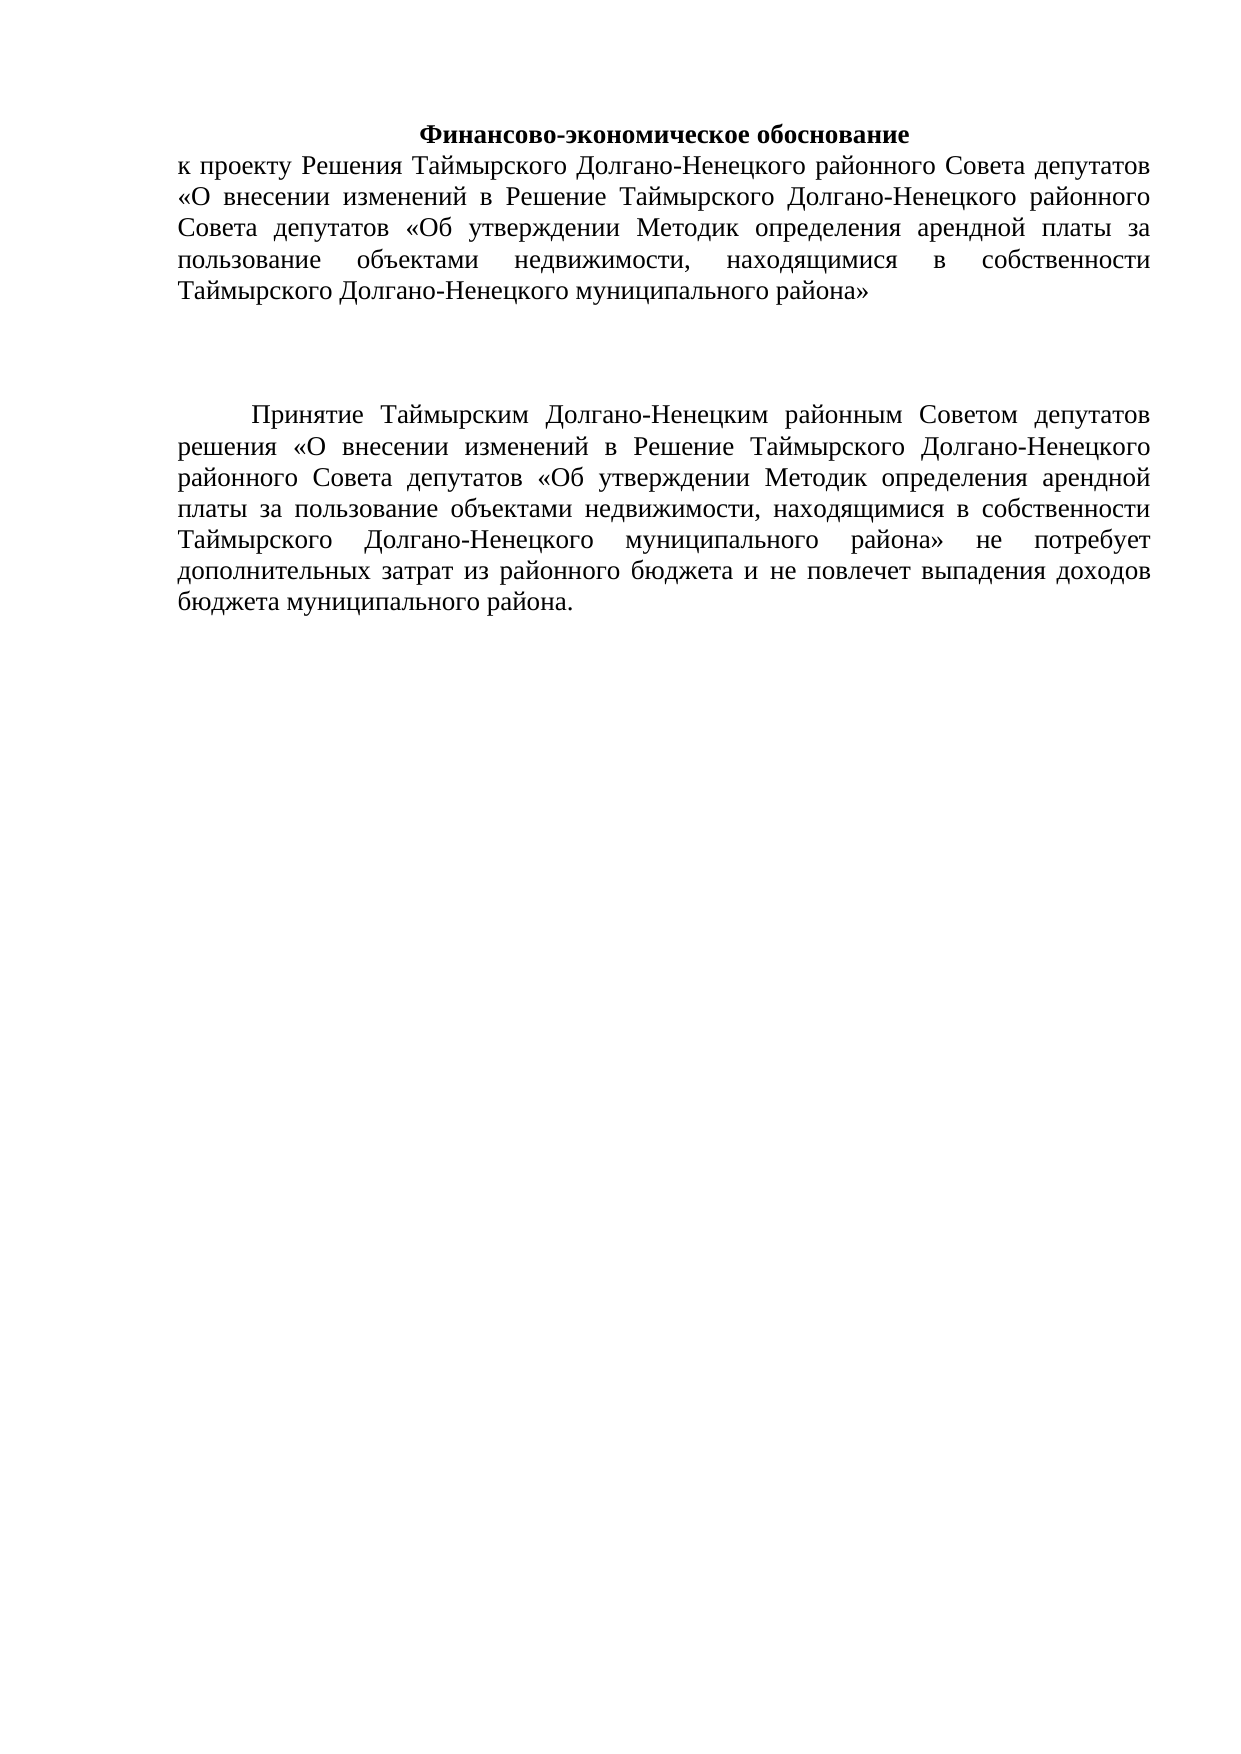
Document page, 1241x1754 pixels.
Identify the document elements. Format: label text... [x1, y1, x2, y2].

text Принятие Таймырским Долгано-Ненецким районным Советом депутатов решения «О внесении изменений в Решение Таймырского Долгано-Ненецкого районного Совета депутатов «Об утверждении Методик определения арендной платы за пользование объектами недвижимости, находящимися в собственности Таймырского Долгано-Ненецкого муниципального района» не потребует дополнительных затрат из районного бюджета и не повлечет выпадения доходов бюджета муниципального района. [177, 398, 1152, 616]
text к проекту Решения Таймырского Долгано-Ненецкого районного Совета депутатов «О внесении изменений в Решение Таймырского Долгано-Ненецкого районного Совета депутатов «Об утверждении Методик определения арендной платы за пользование объектами недвижимости, находящимися в собственности Таймырского Долгано-Ненецкого муниципального района» [177, 149, 1152, 305]
text Финансово-экономическое обоснование [177, 118, 1152, 149]
